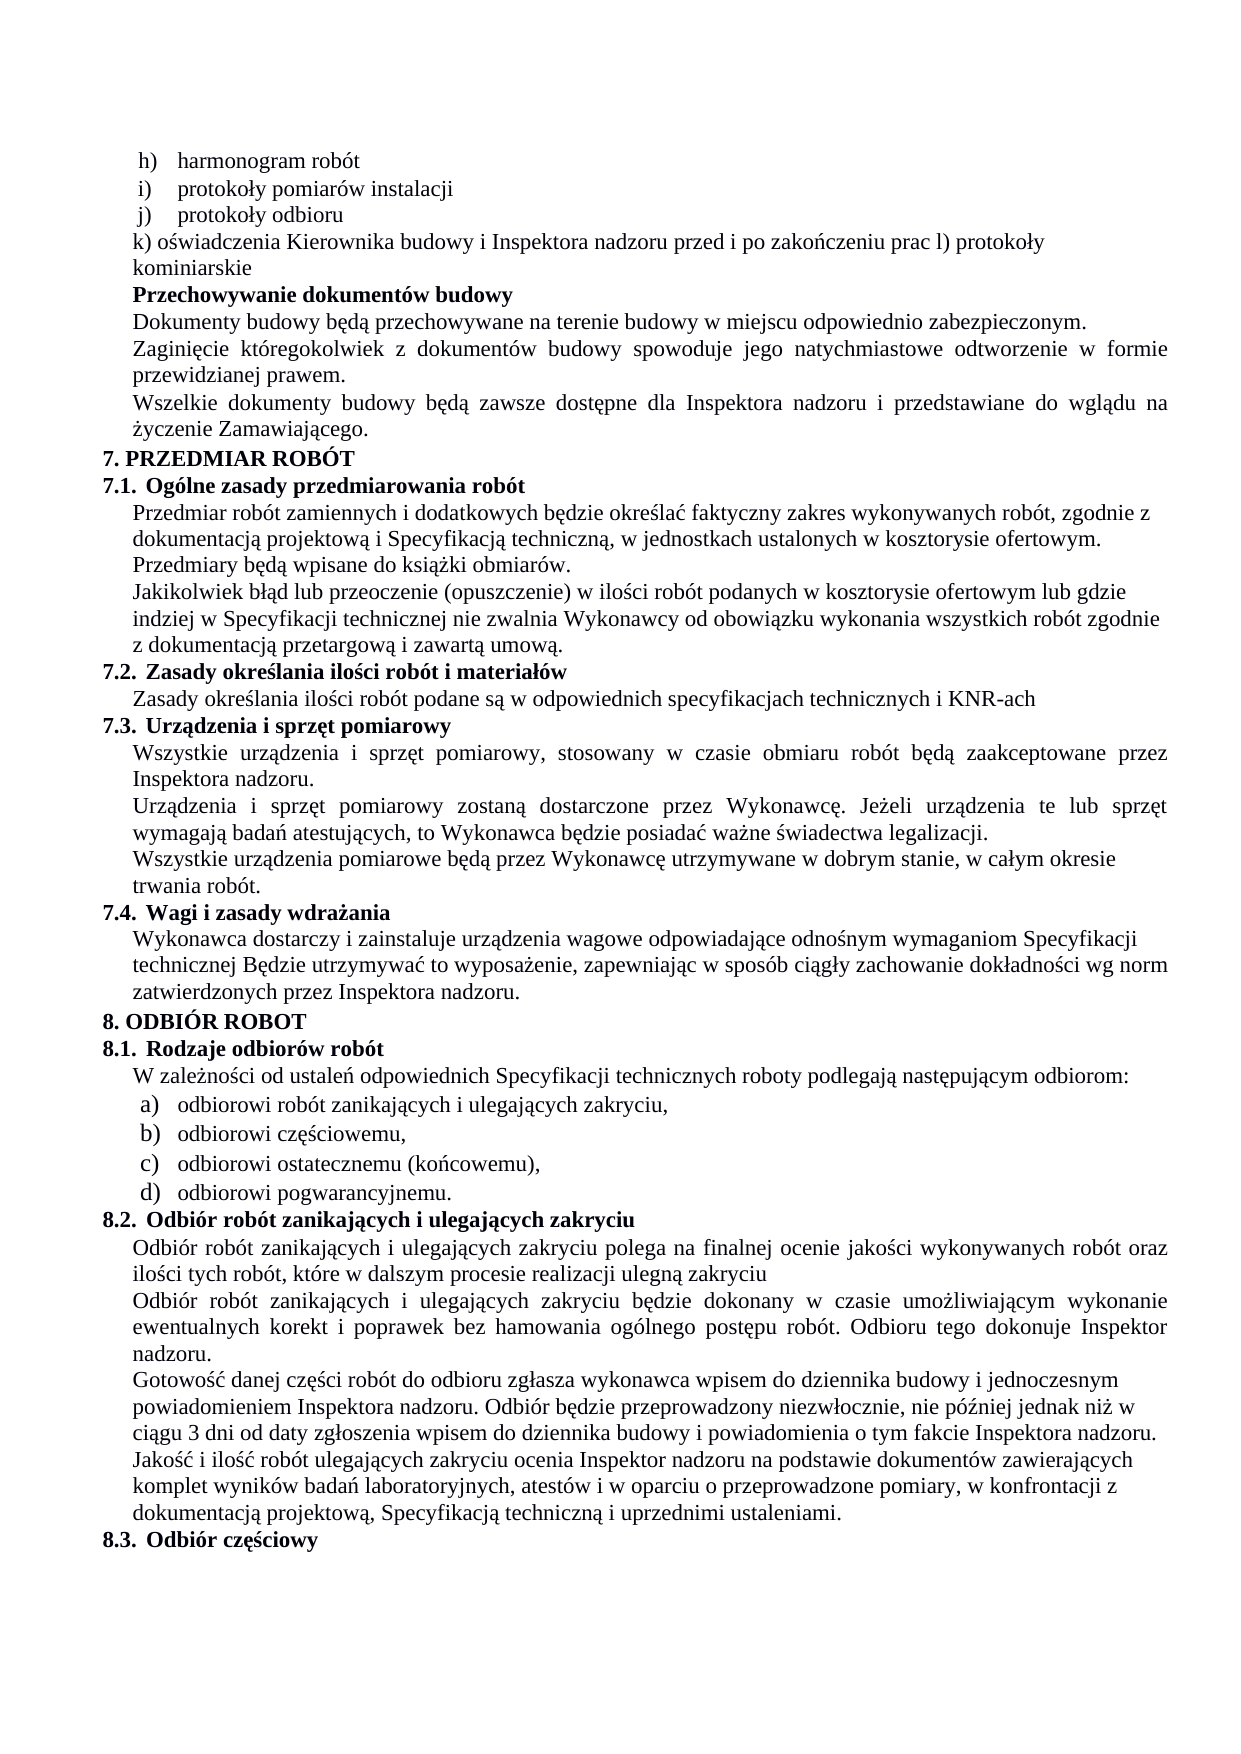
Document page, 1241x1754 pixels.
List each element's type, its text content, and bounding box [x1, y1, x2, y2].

text Jakość i ilość robót ulegających zakryciu ocenia Inspektor nadzoru na podstawie dokumentów zawierających komplet wyników badań laboratoryjnych, atestów i w oparciu o przeprowadzone pomiary, w konfrontacji z dokumentacją projektową, Specyfikacją techniczną i uprzednimi ustaleniami. [132, 1446, 1169, 1525]
text Wszystkie urządzenia i sprzęt pomiarowy, stosowany w czasie obmiaru robót będą zaakceptowane przez Inspektora nadzoru. [132, 739, 1169, 792]
text Dokumenty budowy będą przechowywane na terenie budowy w miejscu odpowiednio zabezpieczonym. [132, 308, 1169, 334]
list odbiorowi częściowemu, [140, 1118, 1169, 1147]
text Odbiór robót zanikających i ulegających zakryciu polega na finalnej ocenie jakości wykonywanych robót oraz ilości tych robót, które w dalszym procesie realizacji ulegną zakryciu [132, 1233, 1169, 1286]
text 8.2. Odbiór robót zanikających i ulegających zakryciu [102, 1207, 1169, 1233]
text Urządzenia i sprzęt pomiarowy zostaną dostarczone przez Wykonawcę. Jeżeli urządzenia te lub sprzęt wymagają badań atestujących, to Wykonawca będzie posiadać ważne świadectwa legalizacji. [132, 792, 1169, 845]
text Przedmiar robót zamiennych i dodatkowych będzie określać faktyczny zakres wykonywanych robót, zgodnie z dokumentacją projektową i Specyfikacją techniczną, w jednostkach ustalonych w kosztorysie ofertowym. Przedmiary będą wpisane do książki obmiarów. [132, 499, 1169, 578]
list odbiorowi pogwarancyjnemu. [140, 1177, 1169, 1206]
text h) harmonogram robót [132, 148, 1169, 174]
text Wykonawca dostarczy i zainstaluje urządzenia wagowe odpowiadające odnośnym wymaganiom Specyfikacji technicznej Będzie utrzymywać to wyposażenie, zapewniając w sposób ciągły zachowanie dokładności wg norm zatwierdzonych przez Inspektora nadzoru. [132, 925, 1169, 1004]
text Przechowywanie dokumentów budowy [132, 281, 1169, 308]
text 7.3. Urządzenia i sprzęt pomiarowy [102, 712, 1169, 738]
text Gotowość danej części robót do odbioru zgłasza wykonawca wpisem do dziennika budowy i jednoczesnym powiadomieniem Inspektora nadzoru. Odbiór będzie przeprowadzony niezwłocznie, nie później jednak niż w ciągu 3 dni od daty zgłoszenia wpisem do dziennika budowy i powiadomienia o tym fakcie Inspektora nadzoru. [132, 1367, 1169, 1446]
text Odbiór robót zanikających i ulegających zakryciu będzie dokonany w czasie umożliwiającym wykonanie ewentualnych korekt i poprawek bez hamowania ogólnego postępu robót. Odbioru tego dokonuje Inspektor nadzoru. [132, 1287, 1169, 1366]
text 7.4. Wagi i zasady wdrażania [102, 899, 1169, 925]
text Zasady określania ilości robót podane są w odpowiednich specyfikacjach technicznych i KNR-ach [132, 685, 1169, 711]
text 7.1. Ogólne zasady przedmiarowania robót [102, 472, 1169, 498]
text 7. PRZEDMIAR ROBÓT [102, 445, 1169, 471]
text 8.1. Rodzaje odbiorów robót [102, 1035, 1169, 1061]
text i) protokoły pomiarów instalacji j) protokoły odbioru [132, 174, 543, 227]
text 7.2. Zasady określania ilości robót i materiałów [102, 658, 1169, 684]
list odbiorowi robót zanikających i ulegających zakryciu, [140, 1089, 1169, 1118]
list odbiorowi ostatecznemu (końcowemu), [140, 1148, 1169, 1177]
text 8. ODBIÓR ROBOT [102, 1008, 1169, 1034]
text W zależności od ustaleń odpowiednich Specyfikacji technicznych roboty podlegają następującym odbiorom: [132, 1062, 1169, 1088]
text 8.3. Odbiór częściowy [102, 1526, 1169, 1552]
text k) oświadczenia Kierownika budowy i Inspektora nadzoru przed i po zakończeniu prac l) protokoły kominiarskie [132, 228, 1169, 281]
text Wszelkie dokumenty budowy będą zawsze dostępne dla Inspektora nadzoru i przedstawiane do wglądu na życzenie Zamawiającego. [132, 388, 1169, 441]
text Jakikolwiek błąd lub przeoczenie (opuszczenie) w ilości robót podanych w kosztorysie ofertowym lub gdzie indziej w Specyfikacji technicznej nie zwalnia Wykonawcy od obowiązku wykonania wszystkich robót zgodnie z dokumentacją przetargową i zawartą umową. [132, 578, 1169, 657]
text Zaginięcie któregokolwiek z dokumentów budowy spowoduje jego natychmiastowe odtworzenie w formie przewidzianej prawem. [132, 335, 1169, 388]
text Wszystkie urządzenia pomiarowe będą przez Wykonawcę utrzymywane w dobrym stanie, w całym okresie trwania robót. [132, 846, 1169, 898]
